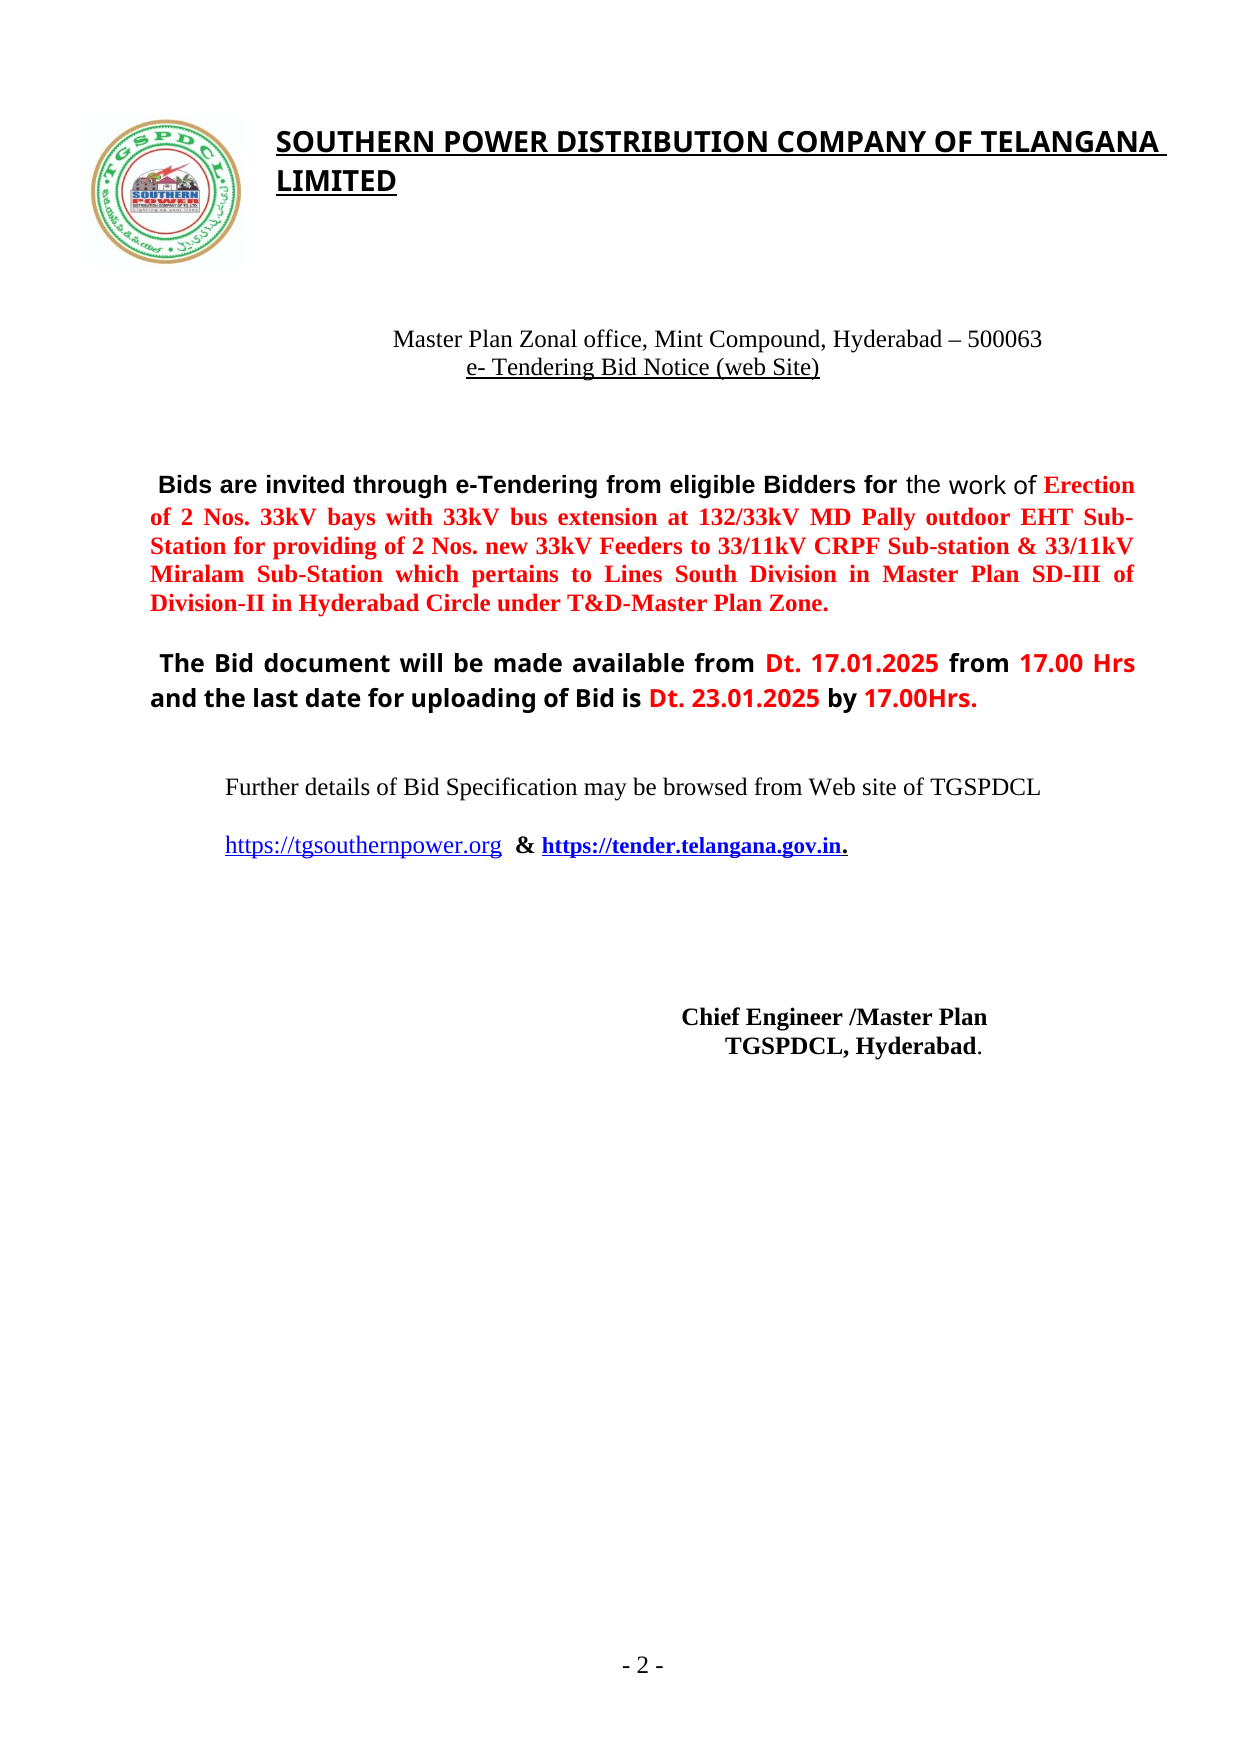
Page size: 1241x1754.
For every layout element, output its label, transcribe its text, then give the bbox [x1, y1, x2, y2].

picture [87, 116, 244, 267]
table_header [76, 88, 264, 266]
table_header SOUTHERN POWER DISTRIBUTION COMPANY OF TELANGANA LIMITED [264, 88, 1209, 266]
text Chief Engineer /Master Plan [450, 1002, 1135, 1031]
text TGSPDCL, Hyderabad. [150, 1031, 1135, 1060]
text Bids are invited through e-Tendering from eligible Bidders for the work of Erection of 2 Nos. 33kV bays with 33kV bus extension at 132/33kV MD Pally outdoor EHT Sub-Station for providing of 2 Nos. new 33kV Feeders to 33/11kV CRPF Sub-station & 33/11kV Miralam Sub-Station which pertains to Lines South Division in Master Plan SD-III of Division-II in Hyderabad Circle under T&D-Master Plan Zone. [150, 468, 1135, 617]
text The Bid document will be made available from Dt. 17.01.2025 from 17.00 Hrs and the last date for uploading of Bid is Dt. 23.01.2025 by 17.00Hrs. [150, 646, 1135, 714]
text Master Plan Zonal office, Mint Compound, Hyderabad – 500063 [225, 324, 1135, 352]
subtitle e- Tendering Bid Notice (web Site) [150, 352, 1135, 381]
text Further details of Bid Specification may be browsed from Web site of TGSPDCL https://tgsouthernpower.org & https://tender.telangana.gov.in. [225, 772, 1135, 858]
